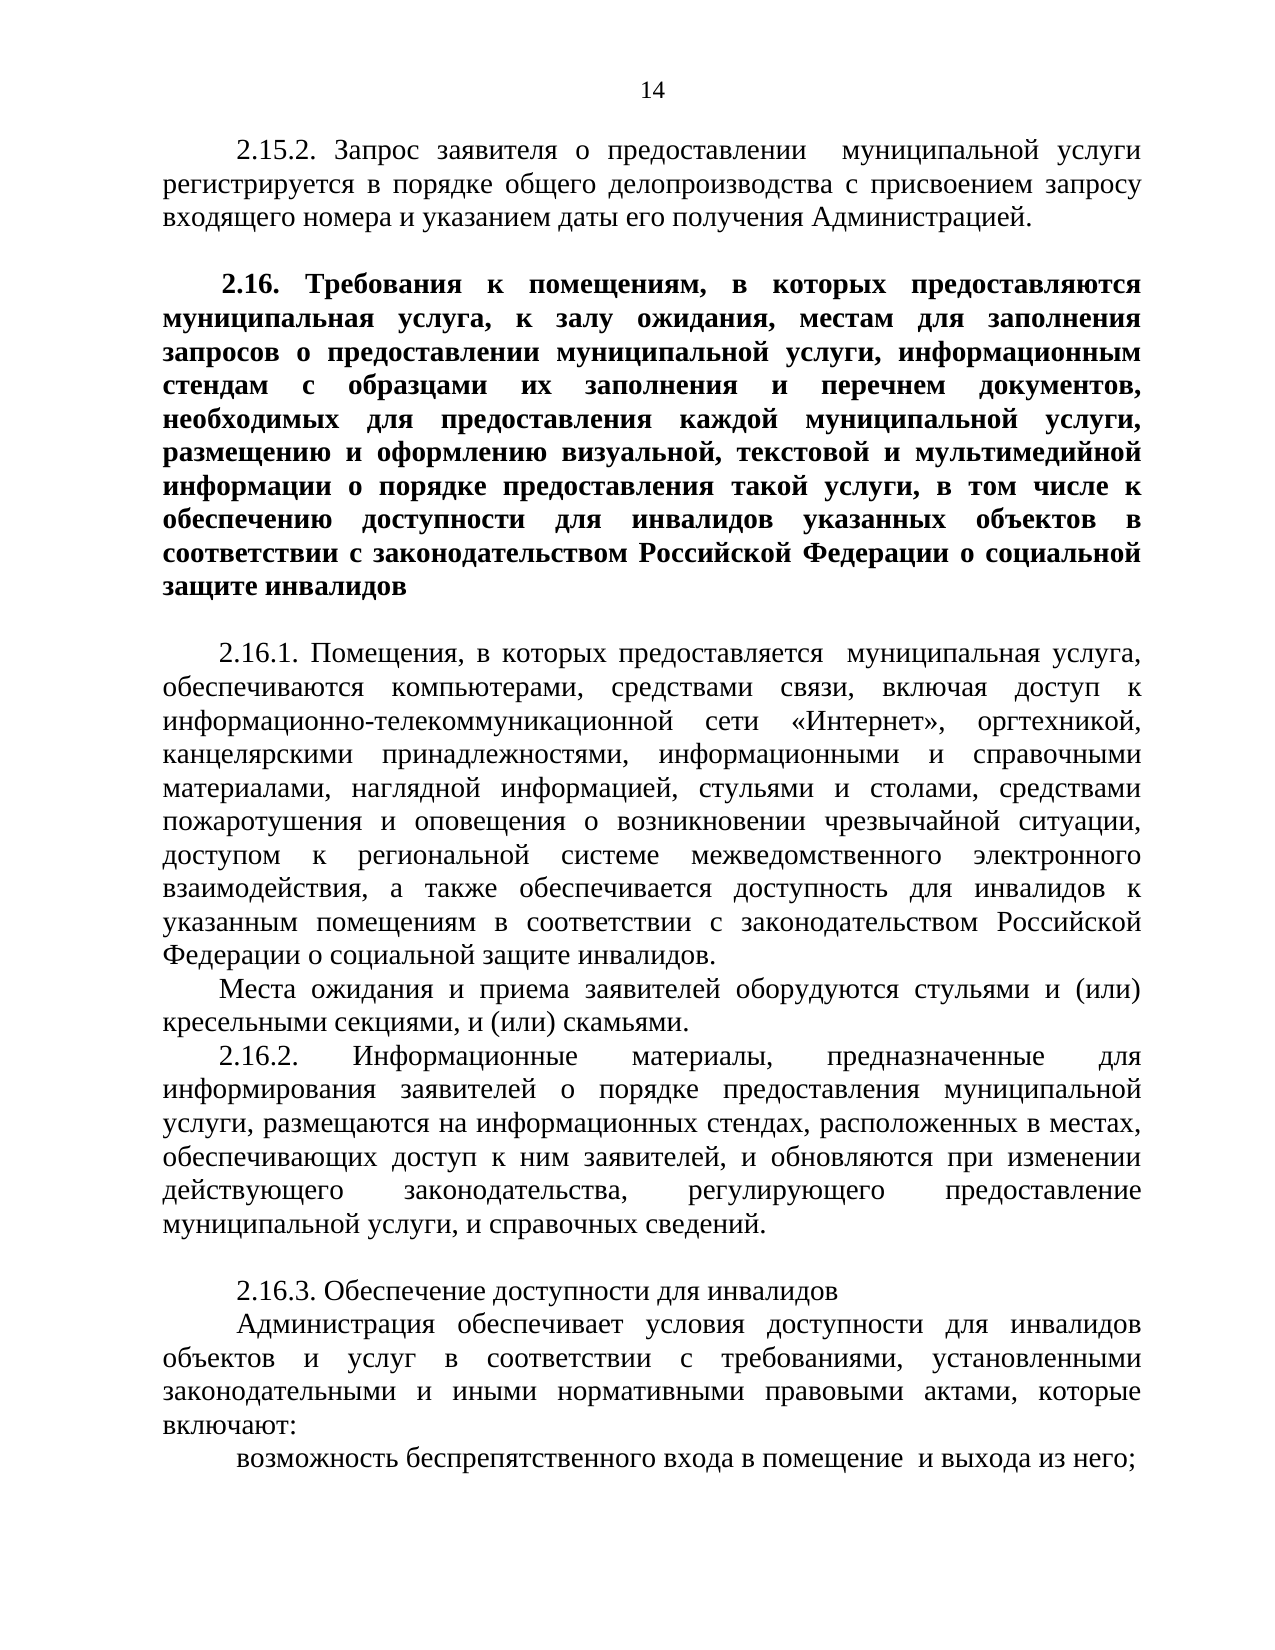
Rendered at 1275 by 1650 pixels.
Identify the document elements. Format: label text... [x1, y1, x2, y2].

text возможность беспрепятственного входа в помещение и выхода из него; [162, 1441, 1142, 1474]
text Места ожидания и приема заявителей оборудуются стульями и (или) кресельными секциями, и (или) скамьями. [162, 971, 1142, 1038]
text 2.16. Требования к помещениям, в которых предоставляются муниципальная услуга, к залу ожидания, местам для заполнения запросов о предоставлении муниципальной услуги, информационным стендам с образцами их заполнения и перечнем документов, необходимых для предоставления каждой муниципальной услуги, размещению и оформлению визуальной, текстовой и мультимедийной информации о порядке предоставления такой услуги, в том числе к обеспечению доступности для инвалидов указанных объектов в соответствии с законодательством Российской Федерации о социальной защите инвалидов [162, 267, 1142, 602]
text Администрация обеспечивает условия доступности для инвалидов объектов и услуг в соответствии с требованиями, установленными законодательными и иными нормативными правовыми актами, которые включают: [162, 1306, 1142, 1441]
text 2.16.3. Обеспечение доступности для инвалидов [162, 1273, 1142, 1306]
text 2.16.1. Помещения, в которых предоставляется муниципальная услуга, обеспечиваются компьютерами, средствами связи, включая доступ к информационно-телекоммуникационной сети «Интернет», оргтехникой, канцелярскими принадлежностями, информационными и справочными материалами, наглядной информацией, стульями и столами, средствами пожаротушения и оповещения о возникновении чрезвычайной ситуации, доступом к региональной системе межведомственного электронного взаимодействия, а также обеспечивается доступность для инвалидов к указанным помещениям в соответствии с законодательством Российской Федерации о социальной защите инвалидов. [162, 636, 1142, 971]
text 2.15.2. Запрос заявителя о предоставлении муниципальной услуги регистрируется в порядке общего делопроизводства с присвоением запросу входящего номера и указанием даты его получения Администрацией. [162, 132, 1142, 233]
text 2.16.2. Информационные материалы, предназначенные для информирования заявителей о порядке предоставления муниципальной услуги, размещаются на информационных стендах, расположенных в местах, обеспечивающих доступ к ним заявителей, и обновляются при изменении действующего законодательства, регулирующего предоставление муниципальной услуги, и справочных сведений. [162, 1038, 1142, 1239]
